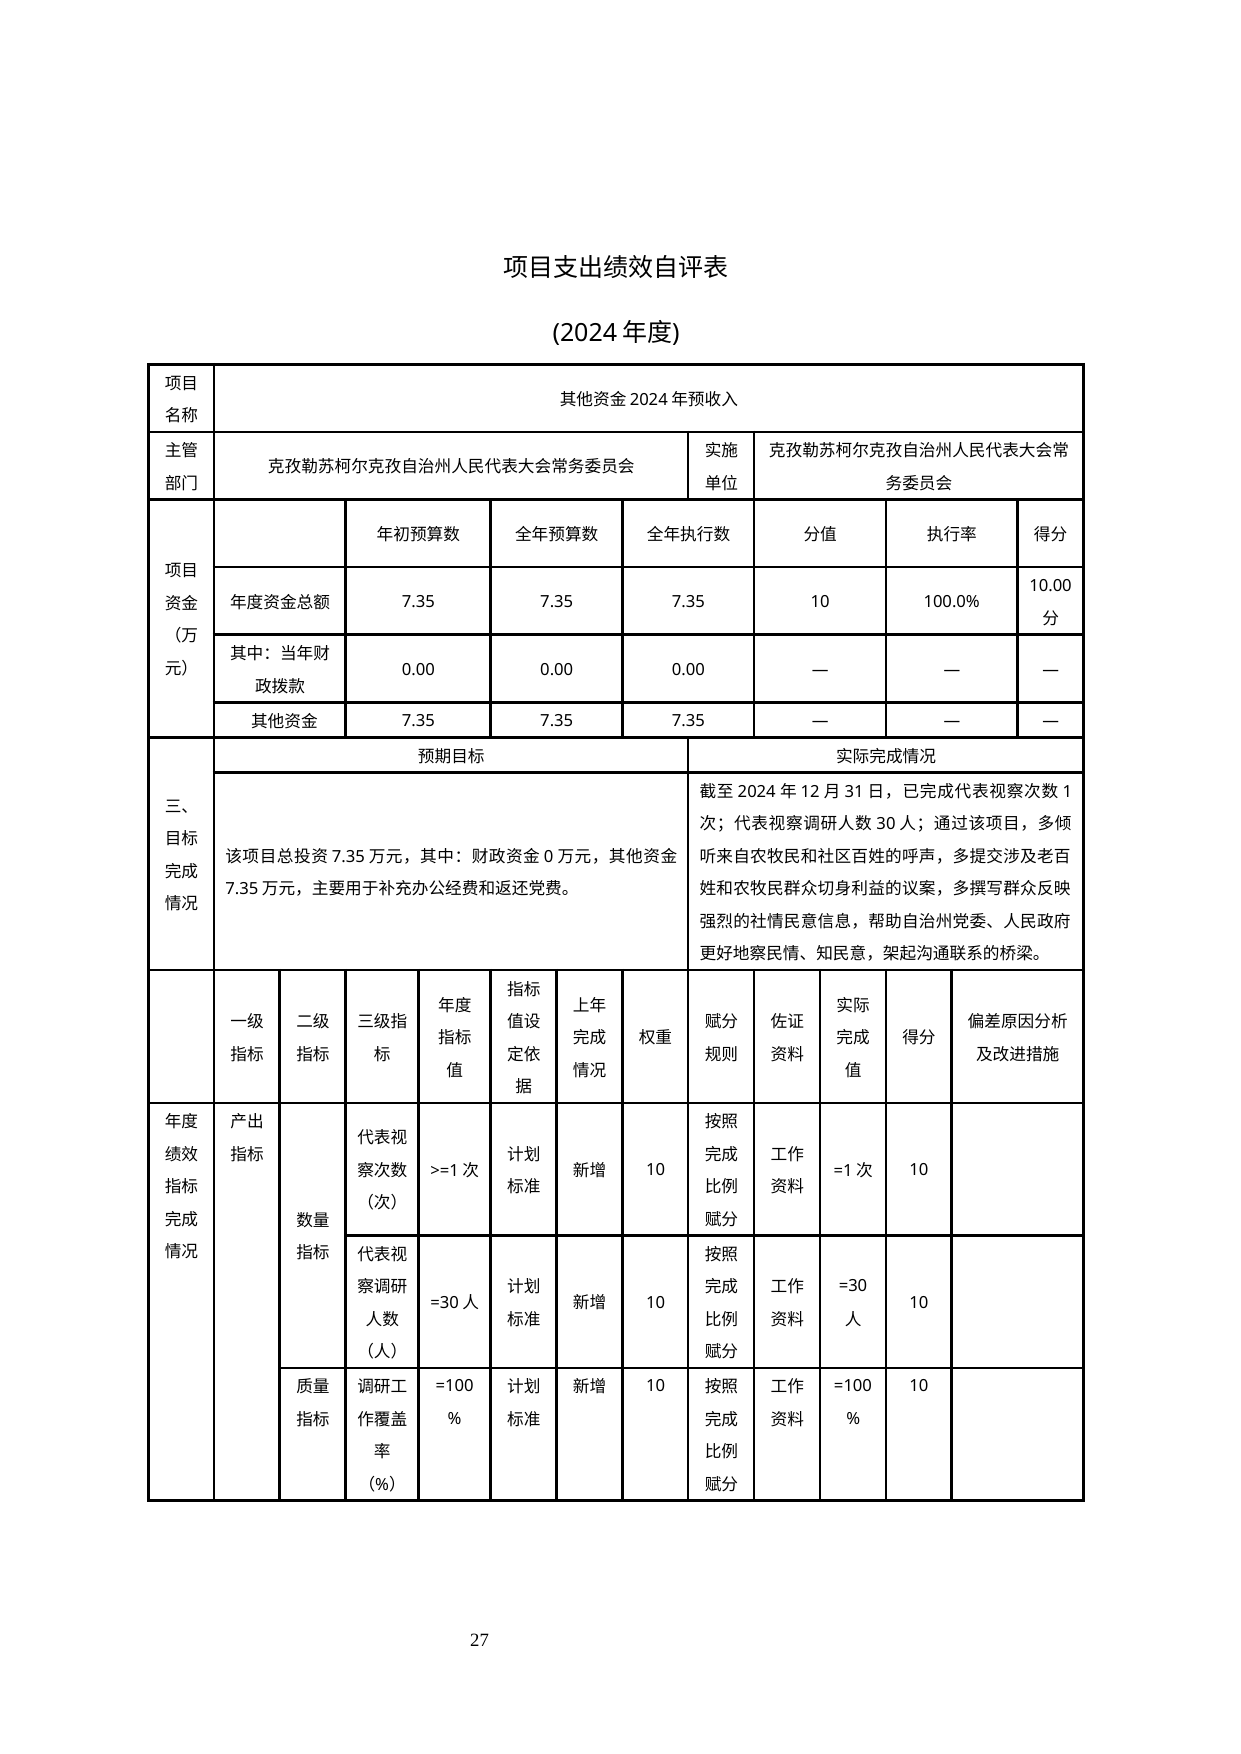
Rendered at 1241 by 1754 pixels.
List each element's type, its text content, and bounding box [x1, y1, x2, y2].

table_cell 得分 [887, 971, 950, 1101]
table_cell 10 [624, 1369, 687, 1499]
table_cell [953, 1369, 1082, 1499]
table_cell 产出指标 [215, 1104, 278, 1499]
table_cell 0.00 [347, 636, 489, 701]
table_cell 计划标准 [492, 1237, 555, 1367]
table_cell =1次 [821, 1104, 885, 1234]
table_cell 指标值设定依据 [492, 971, 555, 1101]
table_cell =30人 [821, 1237, 885, 1367]
table_cell 7.35 [492, 568, 621, 633]
table_cell 按照完成比例赋分 [689, 1104, 753, 1234]
table_cell 7.35 [624, 704, 753, 736]
table_cell 计划标准 [492, 1104, 555, 1234]
table_cell 项目名称 [150, 366, 213, 431]
table_cell 新增 [558, 1369, 621, 1499]
table_cell 分值 [755, 501, 885, 566]
table_cell 三级指标 [347, 971, 417, 1101]
table_cell 其他资金 [215, 704, 344, 736]
table_cell — [1019, 704, 1082, 736]
table_header 项目支出绩效自评表 [148, 233, 1083, 298]
table_cell 实际完成情况 [689, 739, 1082, 771]
table_cell 截至2024年12月31日，已完成代表视察次数1次；代表视察调研人数30人；通过该项目，多倾听来自农牧民和社区百姓的呼声，多提交涉及老百姓和农牧民群众切身利益的议案，多撰写群众反映强烈的社情民意信息，帮助自治州党委、人民政府更好地察民情、知民意，架起沟通联系的桥梁。 [689, 774, 1082, 969]
table_cell 数量指标 [281, 1104, 344, 1367]
table_cell 年度资金总额 [215, 568, 344, 633]
table_cell 预期目标 [215, 739, 687, 771]
table_cell 新增 [558, 1104, 621, 1234]
table_cell 10.00分 [1019, 568, 1082, 633]
table_cell 10 [887, 1237, 950, 1367]
table_cell 克孜勒苏柯尔克孜自治州人民代表大会常务委员会 [755, 433, 1082, 498]
table_cell 调研工作覆盖率（%） [347, 1369, 417, 1499]
table_cell 佐证资料 [755, 971, 819, 1101]
table_cell 克孜勒苏柯尔克孜自治州人民代表大会常务委员会 [215, 433, 687, 498]
table_cell 赋分规则 [689, 971, 753, 1101]
table_cell 实施单位 [689, 433, 753, 498]
table_cell 项目资金 （万元） [150, 501, 213, 736]
table_cell 二级指标 [281, 971, 344, 1101]
table_cell 按照完成比例赋分 [689, 1369, 753, 1499]
table_cell 7.35 [624, 568, 753, 633]
table_cell =30人 [420, 1237, 489, 1367]
table_cell (2024年度) [148, 298, 1083, 363]
table_cell 按照完成比例赋分 [689, 1237, 753, 1367]
table_cell 7.35 [347, 568, 489, 633]
table_cell — [755, 636, 885, 701]
table_cell 工作资料 [755, 1237, 819, 1367]
table_cell =100% [420, 1369, 489, 1499]
table_cell 偏差原因分析及改进措施 [953, 971, 1082, 1101]
table_cell — [887, 636, 1016, 701]
table_cell 质量指标 [281, 1369, 344, 1499]
table_cell 该项目总投资7.35万元，其中：财政资金0万元，其他资金7.35万元，主要用于补充办公经费和返还党费。 [215, 774, 687, 969]
table_cell 其中：当年财政拨款 [215, 636, 344, 701]
table_cell 10 [624, 1237, 687, 1367]
table_cell 代表视察调研人数（人） [347, 1237, 417, 1367]
table_cell >=1次 [420, 1104, 489, 1234]
table_cell 主管部门 [150, 433, 213, 498]
table_cell 一级指标 [215, 971, 278, 1101]
table_cell 工作资料 [755, 1369, 819, 1499]
table_cell 10 [624, 1104, 687, 1234]
table_cell 权重 [624, 971, 687, 1101]
table_cell 10 [887, 1369, 950, 1499]
table_cell 代表视察次数（次） [347, 1104, 417, 1234]
table_cell 0.00 [624, 636, 753, 701]
table_cell =100% [821, 1369, 885, 1499]
table_cell 实际完成值 [821, 971, 885, 1101]
table_cell 上年完成情况 [558, 971, 621, 1101]
table_cell 工作资料 [755, 1104, 819, 1234]
table_cell — [1019, 636, 1082, 701]
table_cell 三、目标完成情况 [150, 739, 213, 969]
table_cell — [887, 704, 1016, 736]
table_cell 年初预算数 [347, 501, 489, 566]
table_cell — [755, 704, 885, 736]
table_cell [953, 1104, 1082, 1234]
table_cell 7.35 [492, 704, 621, 736]
table_cell 全年执行数 [624, 501, 753, 566]
table_cell 年度指标值 [420, 971, 489, 1101]
table_cell 得分 [1019, 501, 1082, 566]
table_cell 年度绩效指标完成情况 [150, 1104, 213, 1499]
table_cell 计划标准 [492, 1369, 555, 1499]
table_cell [215, 501, 344, 566]
table_cell 全年预算数 [492, 501, 621, 566]
table_cell [150, 971, 213, 1101]
table_cell 执行率 [887, 501, 1016, 566]
table_cell 0.00 [492, 636, 621, 701]
table_cell 10 [755, 568, 885, 633]
table_cell 100.0% [887, 568, 1016, 633]
table_cell 其他资金2024年预收入 [215, 366, 1082, 431]
table_cell 新增 [558, 1237, 621, 1367]
table_cell 7.35 [347, 704, 489, 736]
table_cell [953, 1237, 1082, 1367]
table_cell 10 [887, 1104, 950, 1234]
